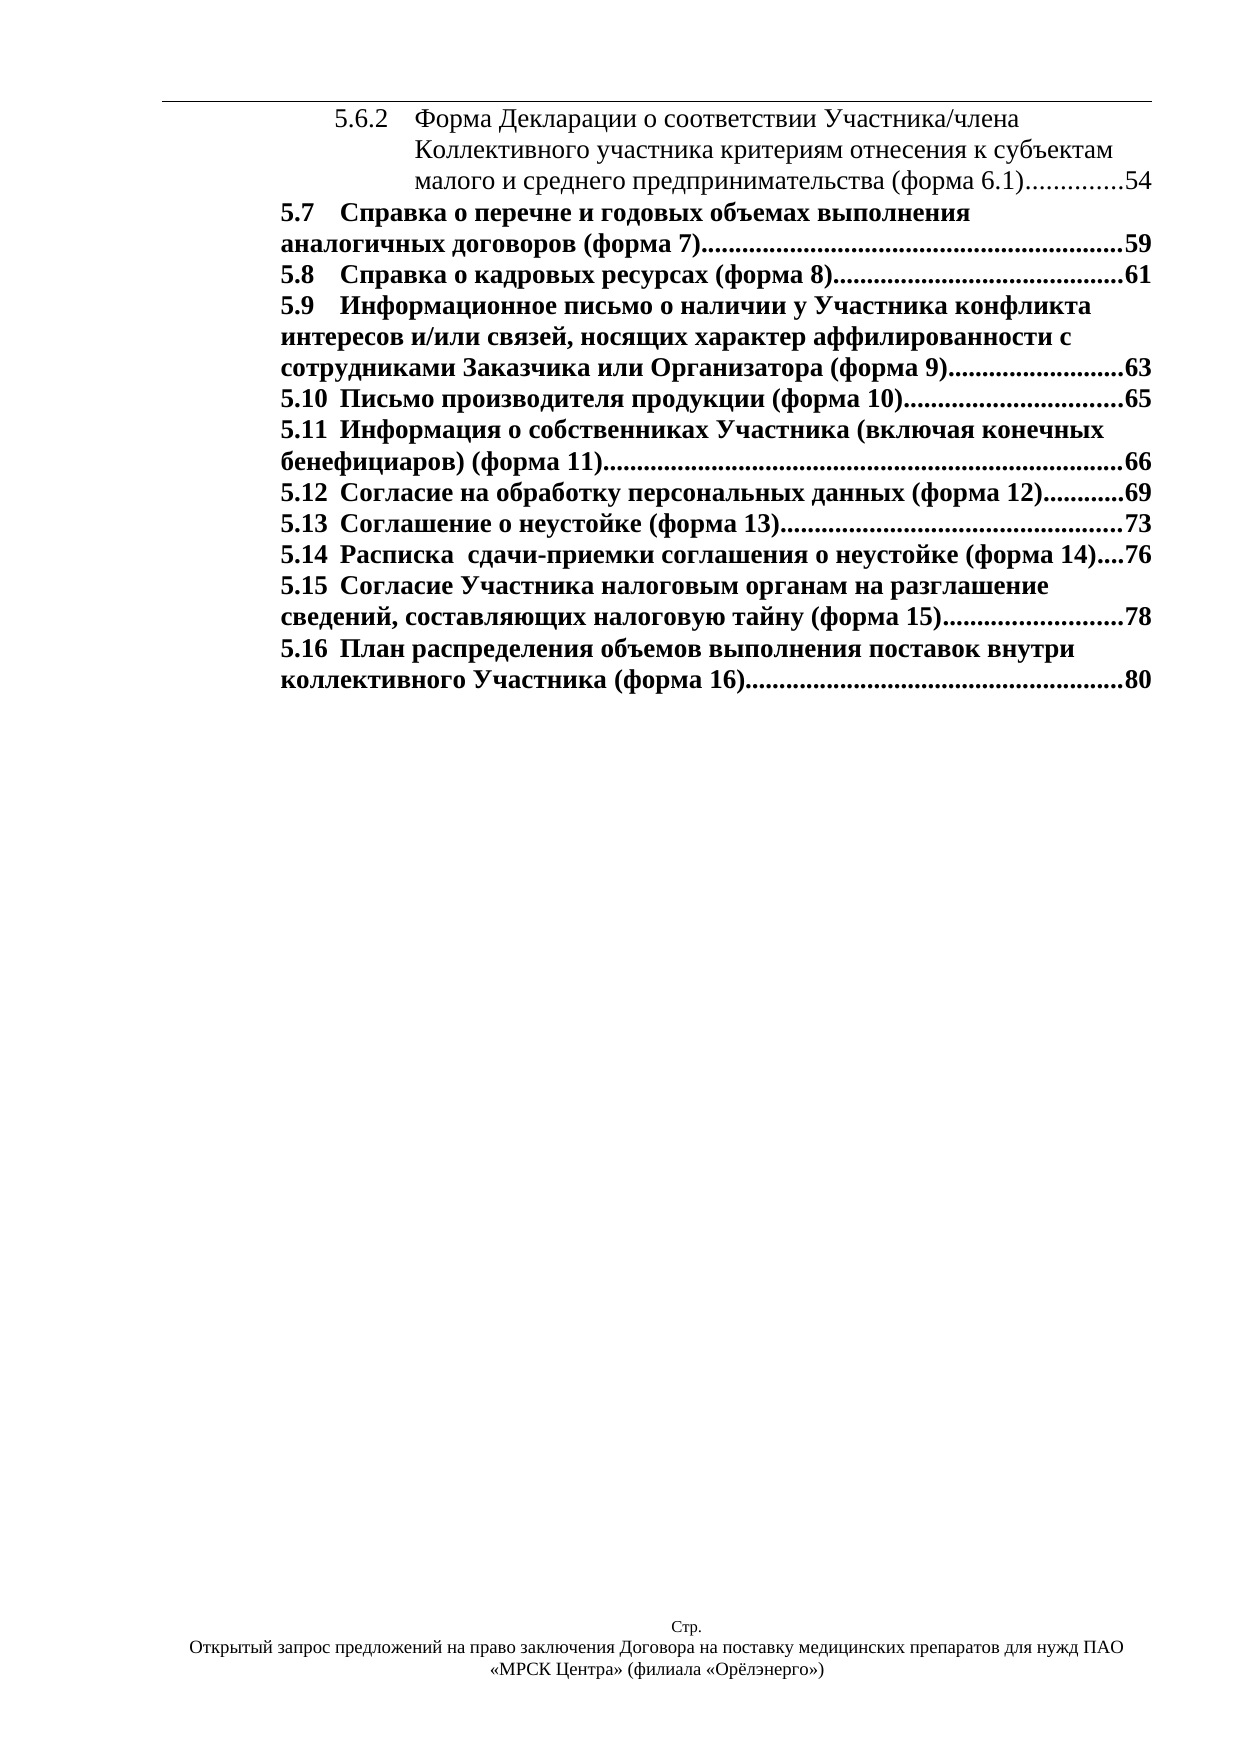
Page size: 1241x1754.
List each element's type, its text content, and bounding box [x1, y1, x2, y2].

text 5.16 План распределения объемов выполнения поставок внутри коллективного Участника (форма 16) 80 [280, 632, 1133, 694]
text 5.6.2 Форма Декларации о соответствии Участника/члена Коллективного участника критериям отнесения к субъектам малого и среднего предпринимательства (форма 6.1) 54 [334, 102, 1144, 196]
text 5.9 Информационное письмо о наличии у Участника конфликта интересов и/или связей, носящих характер аффилированности с сотрудниками Заказчика или Организатора (форма 9) 63 [280, 289, 1133, 382]
text 5.11 Информация о собственниках Участника (включая конечных бенефициаров) (форма 11) 66 [280, 414, 1133, 476]
text 5.13 Соглашение о неустойке (форма 13) 73 [280, 507, 1133, 538]
text 5.10 Письмо производителя продукции (форма 10) 65 [280, 382, 1133, 414]
text 5.15 Согласие Участника налоговым органам на разглашение сведений, составляющих налоговую тайну (форма 15) 78 [280, 569, 1133, 632]
text 5.12 Согласие на обработку персональных данных (форма 12) 69 [280, 476, 1133, 507]
text 5.7 Справка о перечне и годовых объемах выполнения аналогичных договоров (форма 7) 59 [280, 196, 1133, 258]
text 5.14 Расписка сдачи-приемки соглашения о неустойке (форма 14) 76 [280, 538, 1133, 569]
text 5.8 Справка о кадровых ресурсах (форма 8) 61 [280, 258, 1133, 289]
